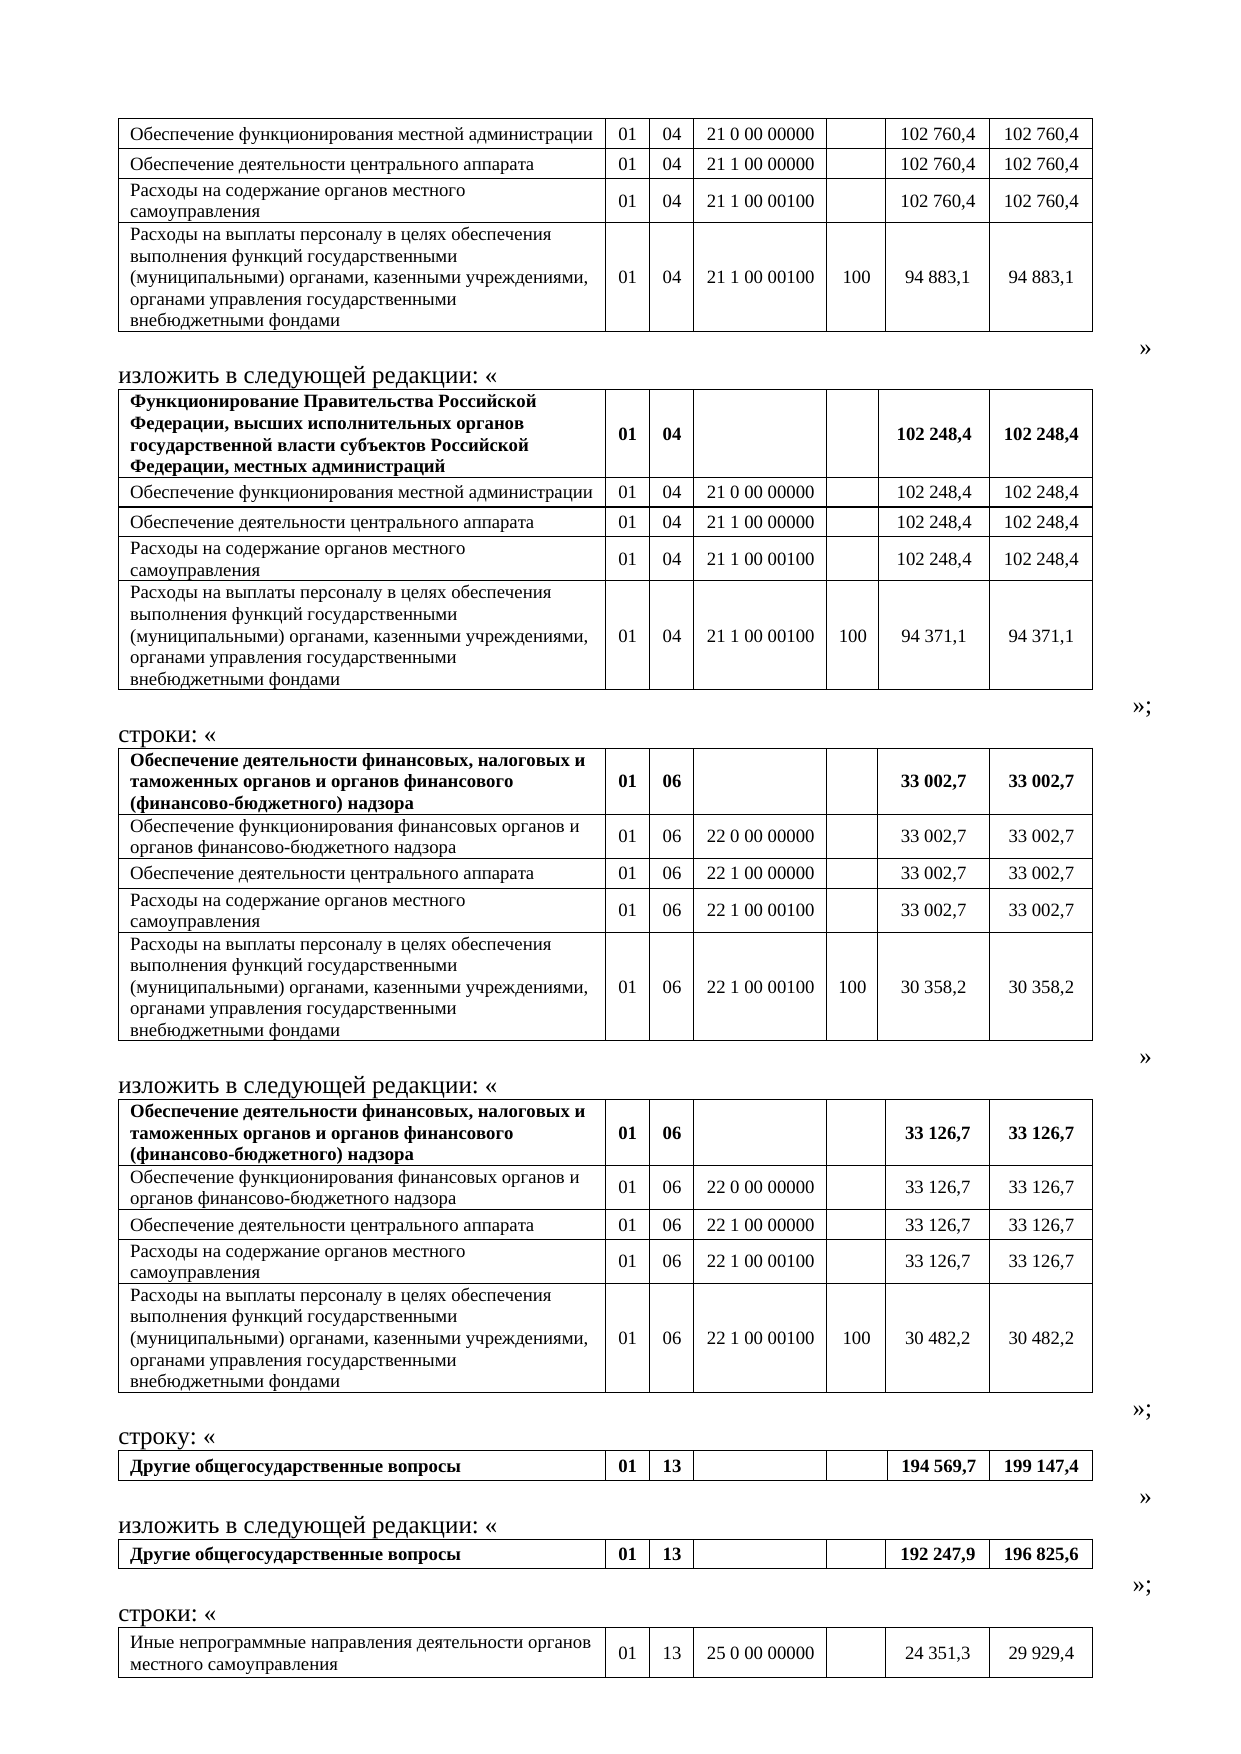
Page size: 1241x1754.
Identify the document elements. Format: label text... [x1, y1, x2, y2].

table_cell 100 [827, 933, 877, 1040]
table_cell 102 760,4 [886, 119, 989, 148]
table_header 102 248,4 [879, 390, 989, 477]
table_cell 01 [606, 508, 649, 536]
table_cell 94 883,1 [990, 223, 1092, 331]
table_header Другие общегосударственные вопросы [119, 1451, 605, 1480]
table_cell 30 358,2 [878, 933, 989, 1040]
table_cell 01 [606, 1210, 649, 1239]
table_cell 04 [650, 478, 693, 506]
table_cell 21 1 00 00100 [694, 223, 826, 331]
table_cell 102 248,4 [990, 537, 1092, 580]
text » [118, 1481, 1152, 1510]
table_cell 102 248,4 [879, 508, 989, 536]
table_cell 30 358,2 [990, 933, 1092, 1040]
text изложить в следующей редакции: « [118, 1510, 1152, 1538]
table_header [694, 1540, 826, 1568]
table_cell 01 [606, 179, 649, 222]
table_cell 94 883,1 [886, 223, 989, 331]
table_cell 94 371,1 [879, 581, 989, 689]
table_cell [827, 1240, 885, 1283]
text »; [118, 1393, 1152, 1421]
table_header [827, 1628, 885, 1677]
table_cell [827, 508, 878, 536]
table_cell Обеспечение функционирования финансовых органов и органов финансово-бюджетного надзора [119, 815, 605, 858]
table_cell 21 0 00 00000 [694, 119, 826, 148]
table_cell 21 1 00 00100 [694, 581, 826, 689]
table_cell 33 002,7 [878, 859, 989, 887]
table_cell 94 371,1 [990, 581, 1092, 689]
table_cell Расходы на выплаты персоналу в целях обеспечения выполнения функций государственными (муниципальными) органами, казенными учреждениями, органами управления государственными внебюджетными фондами [119, 581, 605, 689]
table_cell 33 126,7 [990, 1166, 1092, 1209]
table_cell 01 [606, 889, 649, 932]
table_cell Расходы на содержание органов местного самоуправления [119, 889, 605, 932]
table_header 33 126,7 [990, 1100, 1092, 1165]
table_cell 102 760,4 [990, 119, 1092, 148]
table_header 24 351,3 [886, 1628, 989, 1677]
table_header Иные непрограммные направления деятельности органов местного самоуправления [119, 1628, 605, 1677]
table_cell 33 126,7 [886, 1210, 989, 1239]
table_cell Обеспечение функционирования местной администрации [119, 478, 605, 506]
table_cell 01 [606, 581, 649, 689]
table_header 13 [650, 1451, 693, 1480]
table_header 01 [606, 1628, 649, 1677]
table_cell 22 1 00 00100 [694, 1240, 826, 1283]
table_header [827, 390, 878, 477]
table_cell 06 [650, 815, 693, 858]
table_cell [827, 815, 877, 858]
text » [118, 332, 1152, 361]
table_cell 33 002,7 [990, 859, 1092, 887]
table_header [694, 749, 826, 813]
table_header 33 002,7 [990, 749, 1092, 813]
table_header [694, 1451, 826, 1480]
table_cell 22 1 00 00000 [694, 859, 826, 887]
table_cell 33 126,7 [990, 1240, 1092, 1283]
table_cell 102 760,4 [990, 149, 1092, 178]
text строки: « [118, 1598, 1152, 1627]
table_cell 22 0 00 00000 [694, 815, 826, 858]
table_cell 01 [606, 478, 649, 506]
table_header 04 [650, 390, 693, 477]
table_cell 30 482,2 [990, 1284, 1092, 1392]
table_cell 22 1 00 00100 [694, 933, 826, 1040]
table_cell 01 [606, 1284, 649, 1392]
table_cell Обеспечение деятельности центрального аппарата [119, 149, 605, 178]
table_header [827, 749, 877, 813]
table_cell 102 248,4 [879, 478, 989, 506]
table_cell Расходы на выплаты персоналу в целях обеспечения выполнения функций государственными (муниципальными) органами, казенными учреждениями, органами управления государственными внебюджетными фондами [119, 1284, 605, 1392]
table_cell [827, 1166, 885, 1209]
table_cell 102 248,4 [990, 478, 1092, 506]
table_header 196 825,6 [990, 1540, 1092, 1568]
table_header 06 [650, 1100, 693, 1165]
text » [118, 1041, 1152, 1070]
table_cell [827, 149, 885, 178]
table_cell 01 [606, 815, 649, 858]
text строку: « [118, 1421, 1152, 1450]
table_header 25 0 00 00000 [694, 1628, 826, 1677]
table_cell Расходы на выплаты персоналу в целях обеспечения выполнения функций государственными (муниципальными) органами, казенными учреждениями, органами управления государственными внебюджетными фондами [119, 223, 605, 331]
table_cell [827, 1210, 885, 1239]
table_header Обеспечение деятельности финансовых, налоговых и таможенных органов и органов финансового (финансово-бюджетного) надзора [119, 749, 605, 813]
table_header 29 929,4 [990, 1628, 1092, 1677]
table_cell 21 1 00 00000 [694, 508, 826, 536]
table_cell 100 [827, 223, 885, 331]
table_header 13 [650, 1628, 693, 1677]
table_cell [827, 478, 878, 506]
table_cell 04 [650, 508, 693, 536]
table_cell 21 1 00 00000 [694, 149, 826, 178]
table_cell 33 002,7 [878, 815, 989, 858]
table_cell 06 [650, 1240, 693, 1283]
table_header Другие общегосударственные вопросы [119, 1540, 605, 1568]
table_cell 04 [650, 149, 693, 178]
table_header 01 [606, 749, 649, 813]
table_cell [827, 537, 878, 580]
table_cell 33 002,7 [878, 889, 989, 932]
table_header Обеспечение деятельности финансовых, налоговых и таможенных органов и органов финансового (финансово-бюджетного) надзора [119, 1100, 605, 1165]
table_header [694, 1100, 826, 1165]
table_cell 21 1 00 00100 [694, 179, 826, 222]
text изложить в следующей редакции: « [118, 1070, 1152, 1099]
table_header 01 [606, 1451, 649, 1480]
table_header 01 [606, 1540, 649, 1568]
table_cell 33 002,7 [990, 815, 1092, 858]
table_cell 33 002,7 [990, 889, 1092, 932]
table_header 102 248,4 [990, 390, 1092, 477]
table_cell Расходы на содержание органов местного самоуправления [119, 1240, 605, 1283]
table_header [827, 1451, 887, 1480]
table_cell 01 [606, 1240, 649, 1283]
table_cell 01 [606, 537, 649, 580]
table_cell 22 1 00 00000 [694, 1210, 826, 1239]
table_cell 01 [606, 1166, 649, 1209]
table_cell Обеспечение функционирования местной администрации [119, 119, 605, 148]
table_cell 06 [650, 859, 693, 887]
table_header 194 569,7 [888, 1451, 989, 1480]
table_cell Обеспечение деятельности центрального аппарата [119, 859, 605, 887]
table_cell 22 1 00 00100 [694, 889, 826, 932]
table_cell 06 [650, 1210, 693, 1239]
table_cell 30 482,2 [886, 1284, 989, 1392]
table_header 192 247,9 [886, 1540, 989, 1568]
table_cell 102 760,4 [886, 149, 989, 178]
table_cell Расходы на содержание органов местного самоуправления [119, 537, 605, 580]
table_cell 102 760,4 [990, 179, 1092, 222]
text »; [118, 690, 1152, 719]
table_cell 01 [606, 859, 649, 887]
table_cell Расходы на содержание органов местного самоуправления [119, 179, 605, 222]
table_header 01 [606, 1100, 649, 1165]
table_header 06 [650, 749, 693, 813]
table_cell [827, 889, 877, 932]
table_cell 33 126,7 [886, 1240, 989, 1283]
table_cell 01 [606, 223, 649, 331]
table_cell 04 [650, 223, 693, 331]
table_header 13 [650, 1540, 693, 1568]
table_header 33 002,7 [878, 749, 989, 813]
table_cell 04 [650, 179, 693, 222]
text строки: « [118, 719, 1152, 748]
table_header 33 126,7 [886, 1100, 989, 1165]
table_cell Обеспечение деятельности центрального аппарата [119, 1210, 605, 1239]
table_cell 06 [650, 933, 693, 1040]
table_cell 100 [827, 1284, 885, 1392]
table_cell 06 [650, 1284, 693, 1392]
table_cell 04 [650, 119, 693, 148]
table_cell 22 1 00 00100 [694, 1284, 826, 1392]
table_cell [827, 859, 877, 887]
table_cell 102 248,4 [990, 508, 1092, 536]
table_header [827, 1100, 885, 1165]
table_cell 22 0 00 00000 [694, 1166, 826, 1209]
table_header 199 147,4 [990, 1451, 1092, 1480]
text »; [118, 1569, 1152, 1598]
table_cell 04 [650, 537, 693, 580]
table_cell 21 0 00 00000 [694, 478, 826, 506]
table_cell 33 126,7 [990, 1210, 1092, 1239]
table_cell [827, 179, 885, 222]
table_header [827, 1540, 885, 1568]
table_cell 100 [827, 581, 878, 689]
text изложить в следующей редакции: « [118, 361, 1152, 389]
table_header 01 [606, 390, 649, 477]
table_cell 04 [650, 581, 693, 689]
table_cell Обеспечение функционирования финансовых органов и органов финансово-бюджетного надзора [119, 1166, 605, 1209]
table_cell 102 760,4 [886, 179, 989, 222]
table_cell Расходы на выплаты персоналу в целях обеспечения выполнения функций государственными (муниципальными) органами, казенными учреждениями, органами управления государственными внебюджетными фондами [119, 933, 605, 1040]
table_cell 06 [650, 889, 693, 932]
table_cell 06 [650, 1166, 693, 1209]
table_cell 33 126,7 [886, 1166, 989, 1209]
table_cell [827, 119, 885, 148]
table_cell Обеспечение деятельности центрального аппарата [119, 508, 605, 536]
table_header [694, 390, 826, 477]
table_cell 01 [606, 149, 649, 178]
table_cell 21 1 00 00100 [694, 537, 826, 580]
table_cell 01 [606, 119, 649, 148]
table_cell 102 248,4 [879, 537, 989, 580]
table_cell 01 [606, 933, 649, 1040]
